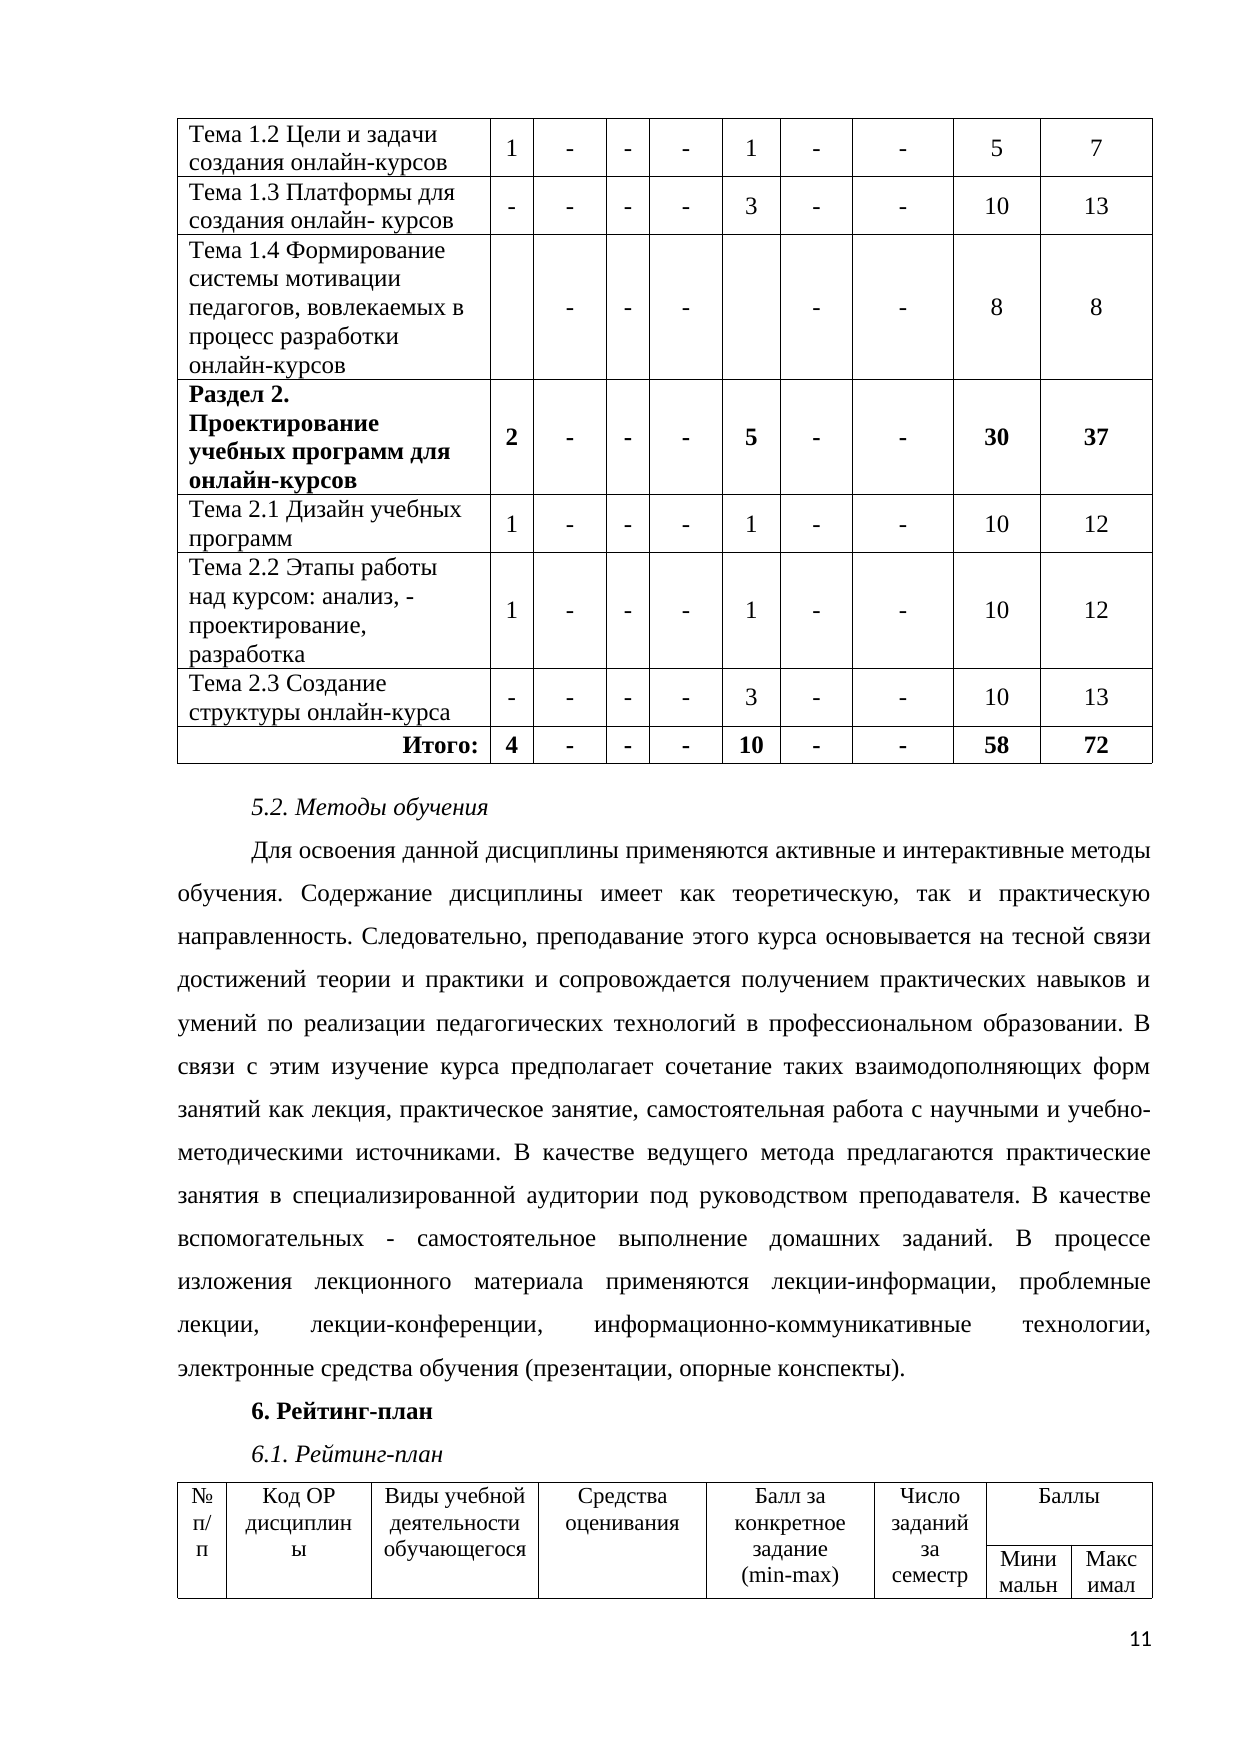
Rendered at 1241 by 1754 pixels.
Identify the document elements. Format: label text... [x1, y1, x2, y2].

table_cell 1 [723, 495, 780, 552]
table_cell 1 [491, 553, 533, 667]
table_cell - [853, 380, 953, 494]
table_cell Минимальный [987, 1546, 1071, 1598]
table_cell - [781, 177, 852, 234]
table_cell [723, 235, 780, 378]
table_cell - [607, 235, 649, 378]
table_cell - [650, 119, 722, 176]
table_cell - [650, 669, 722, 726]
table_cell 10 [723, 727, 780, 763]
text 6.1. Рейтинг-план [177, 1439, 1152, 1468]
table_cell - [853, 669, 953, 726]
table_cell 1 [491, 495, 533, 552]
table_cell 1 [723, 553, 780, 667]
table_cell - [607, 177, 649, 234]
table_cell 10 [954, 553, 1040, 667]
table_cell - [607, 119, 649, 176]
table_header Средства оценивания [539, 1483, 706, 1598]
table_cell 3 [723, 669, 780, 726]
table_cell [491, 235, 533, 378]
text 5.2. Методы обучения [177, 792, 1152, 821]
table_header Код ОР дисциплины [227, 1483, 371, 1598]
table_cell Тема 1.3 Платформы для создания онлайн- курсов [178, 177, 490, 234]
table_cell - [781, 553, 852, 667]
table_cell 1 [723, 119, 780, 176]
table_cell - [607, 495, 649, 552]
table_cell - [853, 177, 953, 234]
table_header Баллы [987, 1483, 1152, 1544]
table_cell - [853, 235, 953, 378]
table_cell - [781, 119, 852, 176]
table_cell - [534, 177, 606, 234]
table_cell 37 [1041, 380, 1152, 494]
table_cell - [650, 380, 722, 494]
table_cell 5 [954, 119, 1040, 176]
table_cell Тема 2.3 Создание структуры онлайн-курса [178, 669, 490, 726]
table_cell 8 [954, 235, 1040, 378]
table_cell - [650, 235, 722, 378]
table_cell 2 [491, 380, 533, 494]
table_cell 5 [723, 380, 780, 494]
table_cell - [534, 235, 606, 378]
table_cell 7 [1041, 119, 1152, 176]
table_cell - [650, 727, 722, 763]
table_cell 12 [1041, 495, 1152, 552]
table_cell - [607, 727, 649, 763]
table_cell - [781, 380, 852, 494]
table_header Виды учебной деятельности обучающегося [372, 1483, 538, 1598]
table_cell Раздел 2. Проектирование учебных программ для онлайн-курсов [178, 380, 490, 494]
table_cell 13 [1041, 669, 1152, 726]
table_cell - [534, 669, 606, 726]
table_cell - [650, 553, 722, 667]
table_cell 10 [954, 669, 1040, 726]
table_cell Тема 1.2 Цели и задачи создания онлайн-курсов [178, 119, 490, 176]
table_cell Тема 2.2 Этапы работы над курсом: анализ, -проектирование, разработка [178, 553, 490, 667]
text Для освоения данной дисциплины применяются активные и интерактивные методы обучения. Содержание дисциплины имеет как теоретическую, так и практическую направленность. Следовательно, преподавание этого курса основывается на тесной связи достижений теории и практики и сопровождается получением практических навыков и умений по реализации педагогических технологий в профессиональном образовании. В связи с этим изучение курса предполагает сочетание таких взаимодополняющих форм занятий как лекция, практическое занятие, самостоятельная работа с научными и учебно-методическими источниками. В качестве ведущего метода предлагаются практические занятия в специализированной аудитории под руководством преподавателя. В качестве вспомогательных - самостоятельное выполнение домашних заданий. В процессе изложения лекционного материала применяются лекции-информации, проблемные лекции, лекции-конференции, информационно-коммуникативные технологии, электронные средства обучения (презентации, опорные конспекты). [177, 835, 1152, 1381]
table_cell - [534, 119, 606, 176]
table_cell 3 [723, 177, 780, 234]
table_cell 30 [954, 380, 1040, 494]
table_cell - [781, 235, 852, 378]
table_cell Итого: [178, 727, 490, 763]
table_cell Максимальный [1072, 1546, 1152, 1598]
table_cell 58 [954, 727, 1040, 763]
table_cell - [853, 495, 953, 552]
table_cell Тема 1.4 Формирование системы мотивации педагогов, вовлекаемых в процесс разработки онлайн-курсов [178, 235, 490, 378]
table_cell - [650, 177, 722, 234]
table_cell 12 [1041, 553, 1152, 667]
table_cell - [853, 553, 953, 667]
table_header Число заданий за семестр [875, 1483, 986, 1598]
table_cell - [534, 727, 606, 763]
table_cell - [607, 553, 649, 667]
table_header Балл за конкретное задание (min-max) [707, 1483, 874, 1598]
table_cell 13 [1041, 177, 1152, 234]
table_cell - [853, 727, 953, 763]
table_cell - [781, 727, 852, 763]
table_cell - [491, 177, 533, 234]
table_cell Тема 2.1 Дизайн учебных программ [178, 495, 490, 552]
table_cell 4 [491, 727, 533, 763]
table_cell - [781, 669, 852, 726]
table_cell - [491, 669, 533, 726]
table_cell 10 [954, 177, 1040, 234]
table_cell - [534, 553, 606, 667]
table_header № п/п [178, 1483, 226, 1598]
table_cell - [534, 495, 606, 552]
table_cell - [607, 669, 649, 726]
table_cell - [781, 495, 852, 552]
table_cell 72 [1041, 727, 1152, 763]
table_cell - [607, 380, 649, 494]
table_cell 10 [954, 495, 1040, 552]
table_cell 8 [1041, 235, 1152, 378]
table_cell - [853, 119, 953, 176]
text 6. Рейтинг-план [177, 1396, 1152, 1424]
table_cell 1 [491, 119, 533, 176]
table_cell - [534, 380, 606, 494]
table_cell - [650, 495, 722, 552]
